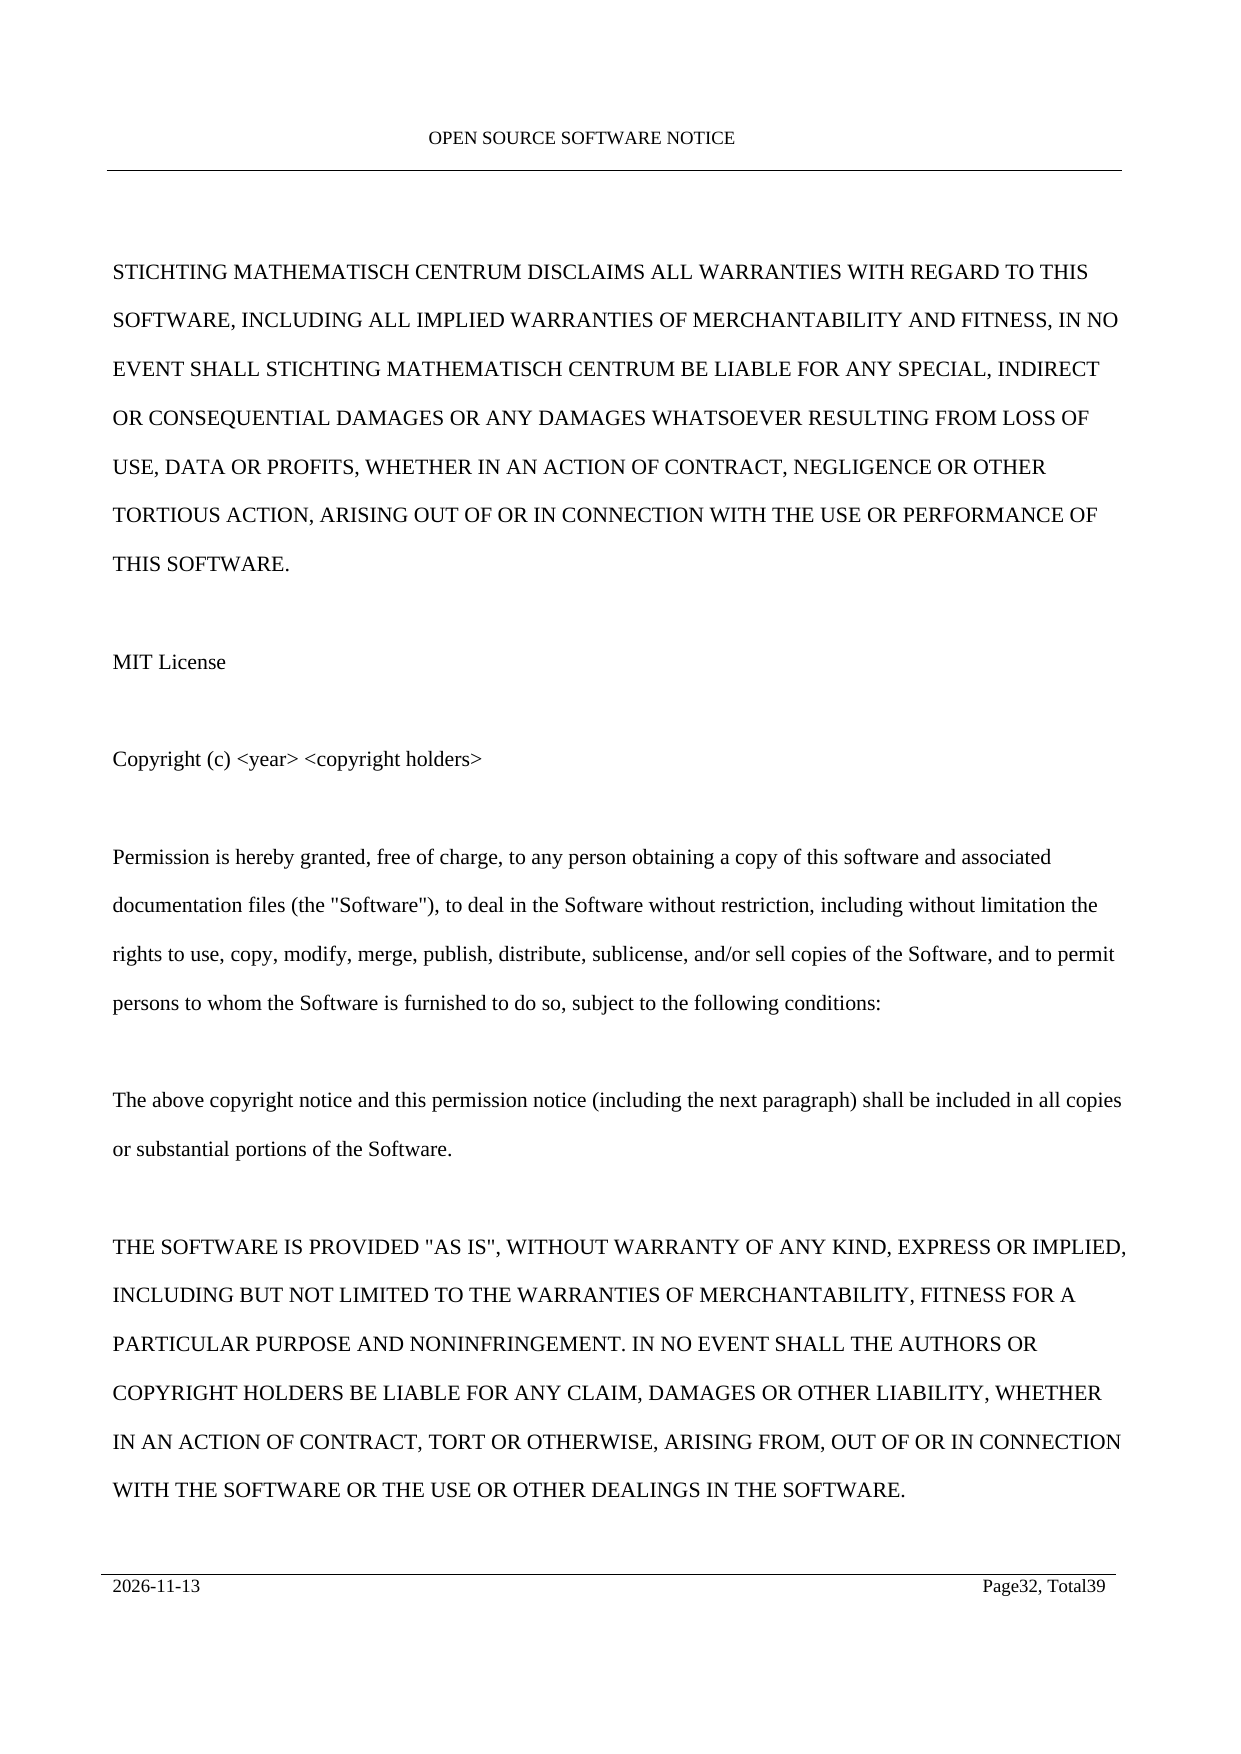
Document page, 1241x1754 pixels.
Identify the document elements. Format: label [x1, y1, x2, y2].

text [112, 206, 1128, 1506]
